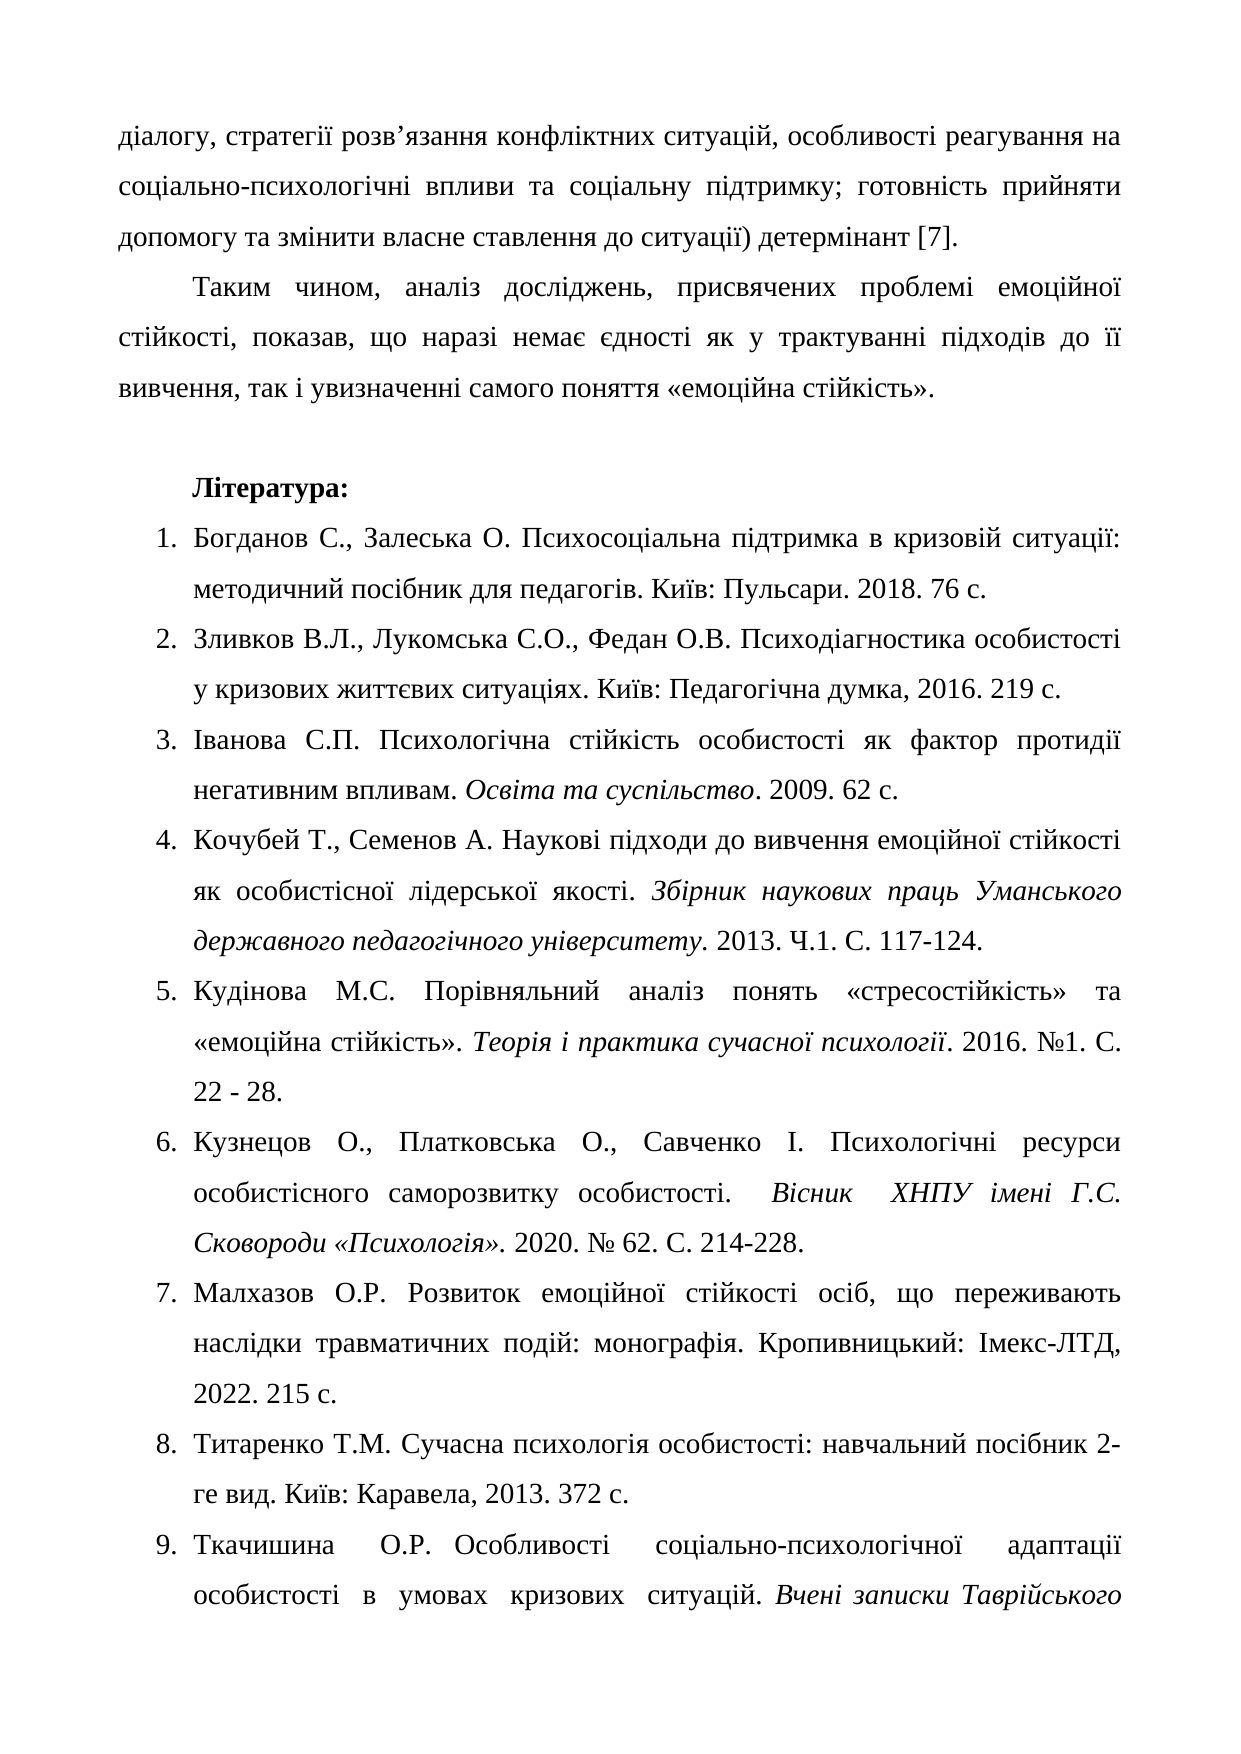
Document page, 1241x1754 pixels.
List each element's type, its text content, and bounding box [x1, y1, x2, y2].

text Таким чином, аналіз досліджень, присвячених проблемі емоційної стійкості, показав, що наразі немає єдності як у трактуванні підходів до її вивчення, так і увизначенні самого поняття «емоційна стійкість». [118, 269, 1122, 403]
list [156, 1527, 1122, 1611]
list Богданов С., Залеська О. Психосоціальна підтримка в кризовій ситуації: методичний посібник для педагогів. Київ: Пульсари. 2018. 76 с. [156, 521, 1122, 604]
list Зливков В.Л., Лукомська С.О., Федан О.В. Психодіагностика особистості у кризових життєвих ситуаціях. Київ: Педагогічна думка, 2016. 219 с. [156, 621, 1122, 705]
list Малхазов О.Р. Розвиток емоційної стійкості осіб, що переживають наслідки травматичних подій: монографія. Кропивницький: Імекс-ЛТД, 2022. 215 с. [156, 1275, 1122, 1409]
list Титаренко Т.М. Сучасна психологія особистості: навчальний посібник 2-ге вид. Київ: Каравела, 2013. 372 с. [156, 1426, 1122, 1510]
text Література: [118, 470, 1122, 504]
list Кочубей Т., Семенов А. Наукові підходи до вивчення емоційної стійкості як особистісної лідерської якості. Збірник наукових праць Уманського державного педагогічного університету. 2013. Ч.1. С. 117-124. [156, 822, 1122, 957]
list Кудінова М.С. Порівняльний аналіз понять «стресостійкість» та «емоційна стійкість». Теорія і практика сучасної психології. 2016. №1. С. 22 - 28. [156, 973, 1122, 1108]
list Іванова С.П. Психологічна стійкість особистості як фактор протидії негативним впливам. Освіта та суспільство. 2009. 62 с. [156, 722, 1122, 806]
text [118, 118, 1122, 252]
list Кузнецов О., Платковська О., Савченко І. Психологічні ресурси особистісного саморозвитку особистості. Вісник ХНПУ імені Г.С. Сковороди «Психологія». 2020. № 62. С. 214-228. [156, 1124, 1122, 1258]
